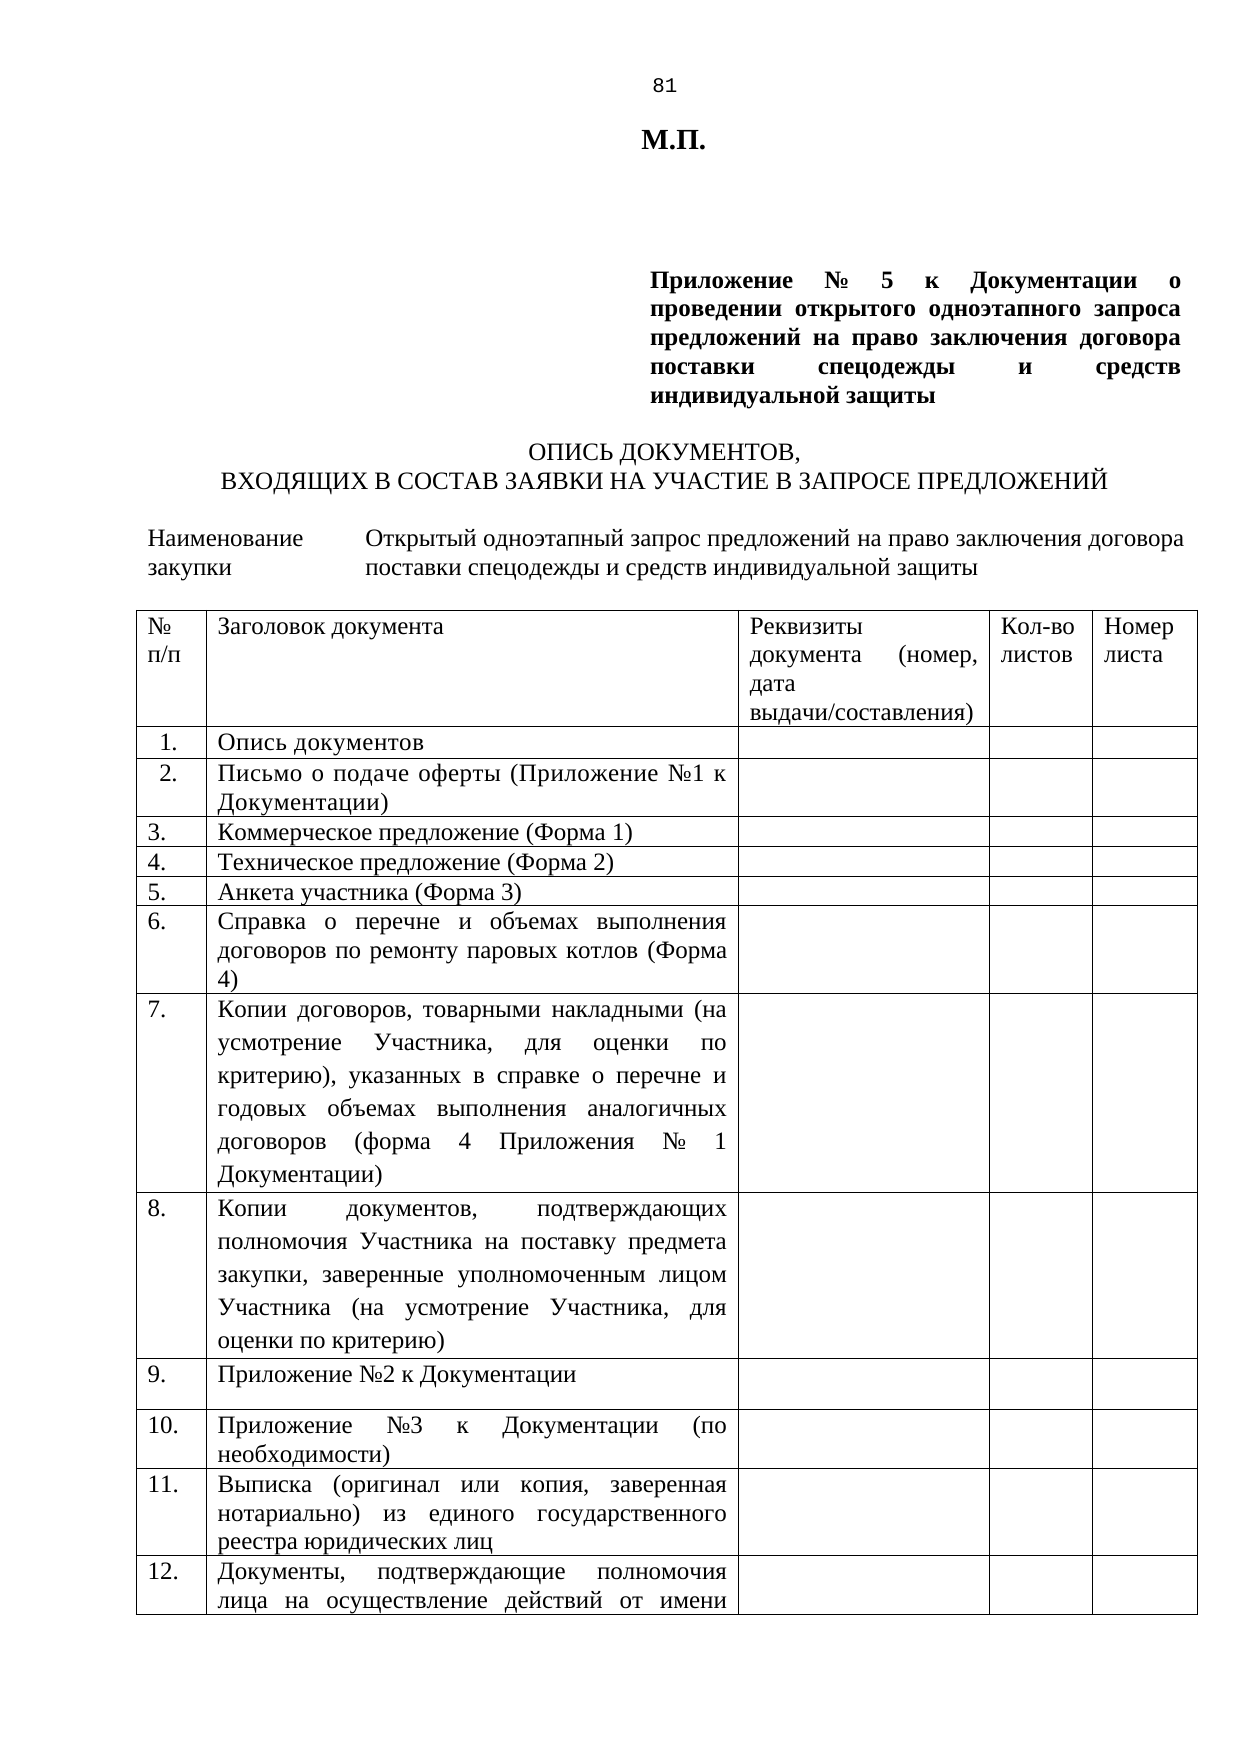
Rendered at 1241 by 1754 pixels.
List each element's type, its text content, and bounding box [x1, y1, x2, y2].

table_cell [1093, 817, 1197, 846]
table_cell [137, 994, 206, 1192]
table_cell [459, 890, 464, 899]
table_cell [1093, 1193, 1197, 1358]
text ОПИСЬ ДОКУМЕНТОВ, [148, 437, 1181, 466]
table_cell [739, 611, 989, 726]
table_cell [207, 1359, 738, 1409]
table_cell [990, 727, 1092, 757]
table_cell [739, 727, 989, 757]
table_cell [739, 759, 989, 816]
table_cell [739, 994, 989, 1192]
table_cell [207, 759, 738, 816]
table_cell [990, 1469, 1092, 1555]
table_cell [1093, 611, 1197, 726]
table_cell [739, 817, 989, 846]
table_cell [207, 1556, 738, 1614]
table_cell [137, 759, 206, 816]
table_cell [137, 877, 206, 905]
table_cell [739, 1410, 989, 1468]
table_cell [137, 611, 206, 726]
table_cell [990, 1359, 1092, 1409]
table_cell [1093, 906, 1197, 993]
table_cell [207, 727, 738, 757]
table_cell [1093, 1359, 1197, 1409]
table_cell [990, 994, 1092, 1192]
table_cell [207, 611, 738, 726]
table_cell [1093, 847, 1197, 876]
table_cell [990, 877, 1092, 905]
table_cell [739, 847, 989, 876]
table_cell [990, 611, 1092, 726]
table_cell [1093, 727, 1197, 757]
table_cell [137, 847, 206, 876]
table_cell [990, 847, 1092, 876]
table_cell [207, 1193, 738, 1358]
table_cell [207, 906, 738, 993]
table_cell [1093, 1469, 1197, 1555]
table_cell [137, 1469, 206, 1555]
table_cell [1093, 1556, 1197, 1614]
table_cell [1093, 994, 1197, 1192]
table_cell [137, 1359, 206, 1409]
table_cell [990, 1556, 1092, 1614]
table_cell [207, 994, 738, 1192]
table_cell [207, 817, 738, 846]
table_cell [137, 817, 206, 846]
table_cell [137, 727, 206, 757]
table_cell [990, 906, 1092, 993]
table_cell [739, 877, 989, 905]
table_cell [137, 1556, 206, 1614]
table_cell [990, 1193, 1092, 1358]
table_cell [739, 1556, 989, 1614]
text ВХОДЯЩИХ В СОСТАВ ЗАЯВКИ НА УЧАСТИЕ В ЗАПРОСЕ ПРЕДЛОЖЕНИЙ [148, 466, 1181, 495]
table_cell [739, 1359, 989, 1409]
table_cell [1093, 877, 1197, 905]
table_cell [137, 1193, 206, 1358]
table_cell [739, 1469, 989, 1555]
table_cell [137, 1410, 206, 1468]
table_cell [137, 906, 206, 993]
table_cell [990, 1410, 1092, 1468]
text Приложение № 5 к Документации о проведении открытого одноэтапного запроса предложений на право заключения договора поставки спецодежды и средств индивидуальной защиты [650, 265, 1181, 408]
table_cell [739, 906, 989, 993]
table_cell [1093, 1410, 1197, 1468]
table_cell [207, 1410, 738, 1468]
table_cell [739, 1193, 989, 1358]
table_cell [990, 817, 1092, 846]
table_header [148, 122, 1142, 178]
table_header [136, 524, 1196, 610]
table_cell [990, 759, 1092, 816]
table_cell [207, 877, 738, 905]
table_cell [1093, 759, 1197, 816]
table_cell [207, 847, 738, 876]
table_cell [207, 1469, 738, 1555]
